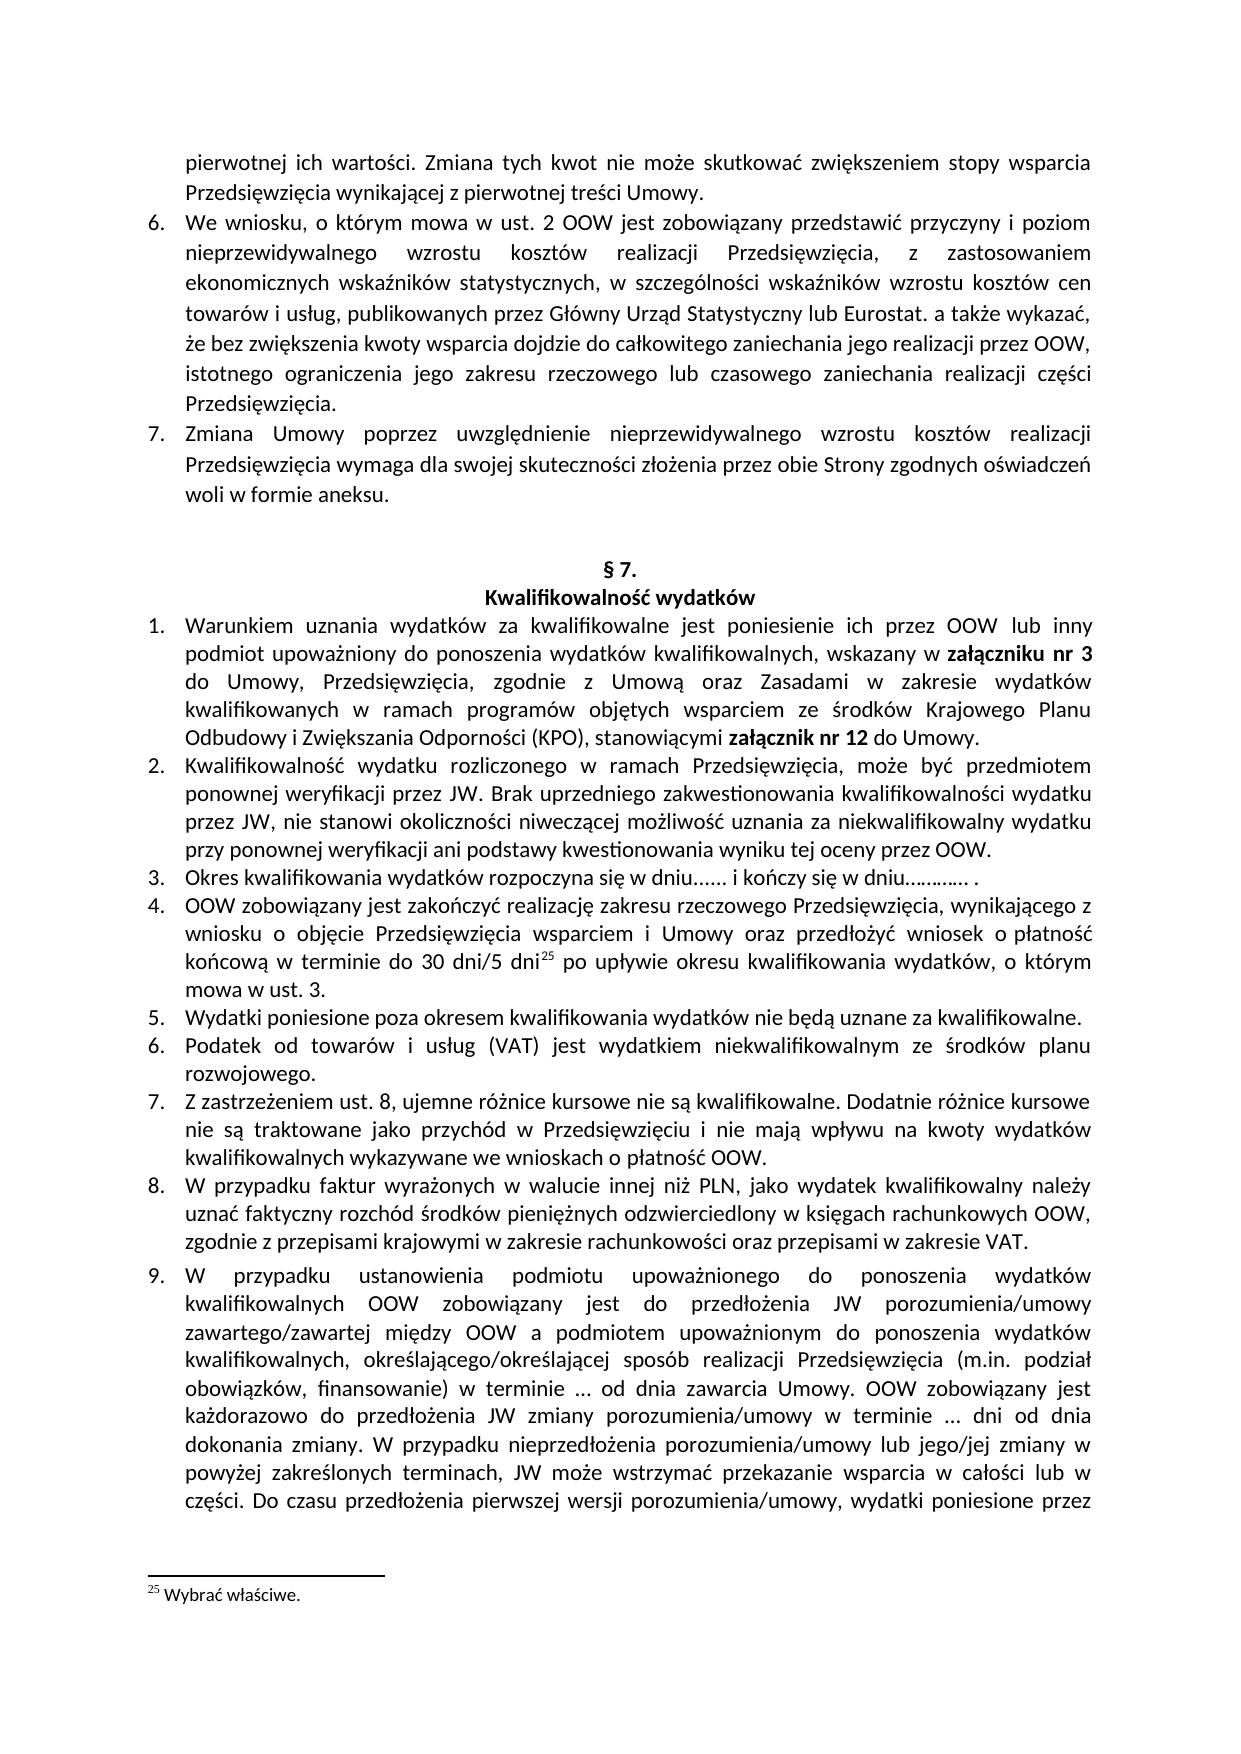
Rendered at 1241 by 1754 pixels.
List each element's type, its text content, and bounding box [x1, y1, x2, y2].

list W przypadku faktur wyrażonych w walucie innej niż PLN, jako wydatek kwalifikowalny należy uznać faktyczny rozchód środków pieniężnych odzwierciedlony w księgach rachunkowych OOW, zgodnie z przepisami krajowymi w zakresie rachunkowości oraz przepisami w zakresie VAT. [148, 1171, 1093, 1255]
list Okres kwalifikowania wydatków rozpoczyna się w dniu...... i kończy się w dniu………… . [148, 863, 1093, 891]
list Wydatki poniesione poza okresem kwalifikowania wydatków nie będą uznane za kwalifikowalne. [148, 1003, 1093, 1031]
list Warunkiem uznania wydatków za kwalifikowalne jest poniesienie ich przez OOW lub inny podmiot upoważniony do ponoszenia wydatków kwalifikowalnych, wskazany w załączniku nr 3 do Umowy, Przedsięwzięcia, zgodnie z Umową oraz Zasadami w zakresie wydatków kwalifikowanych w ramach programów objętych wsparciem ze środków Krajowego Planu Odbudowy i Zwiększania Odporności (KPO), stanowiącymi załącznik nr 12 do Umowy. [148, 611, 1093, 751]
list OOW zobowiązany jest zakończyć realizację zakresu rzeczowego Przedsięwzięcia, wynikającego z wniosku o objęcie Przedsięwzięcia wsparciem i Umowy oraz przedłożyć wniosek o płatność końcową w terminie do 30 dni/5 dni po upływie okresu kwalifikowania wydatków, o którym mowa w ust. 3. [148, 891, 1093, 1003]
list We wniosku, o którym mowa w ust. 2 OOW jest zobowiązany przedstawić przyczyny i poziom nieprzewidywalnego wzrostu kosztów realizacji Przedsięwzięcia, z zastosowaniem ekonomicznych wskaźników statystycznych, w szczególności wskaźników wzrostu kosztów cen towarów i usług, publikowanych przez Główny Urząd Statystyczny lub Eurostat. a także wykazać, że bez zwiększenia kwoty wsparcia dojdzie do całkowitego zaniechania jego realizacji przez OOW, istotnego ograniczenia jego zakresu rzeczowego lub czasowego zaniechania realizacji części Przedsięwzięcia. [148, 208, 1093, 417]
text Kwalifikowalność wydatków [148, 583, 1093, 611]
list Zmiana Umowy poprzez uwzględnienie nieprzewidywalnego wzrostu kosztów realizacji Przedsięwzięcia wymaga dla swojej skuteczności złożenia przez obie Strony zgodnych oświadczeń woli w formie aneksu. [148, 419, 1093, 508]
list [148, 1262, 1093, 1514]
list Kwalifikowalność wydatku rozliczonego w ramach Przedsięwzięcia, może być przedmiotem ponownej weryfikacji przez JW. Brak uprzedniego zakwestionowania kwalifikowalności wydatku przez JW, nie stanowi okoliczności niweczącej możliwość uznania za niekwalifikowalny wydatku przy ponownej weryfikacji ani podstawy kwestionowania wyniku tej oceny przez OOW. [148, 751, 1093, 863]
list Podatek od towarów i usług (VAT) jest wydatkiem niekwalifikowalnym ze środków planu rozwojowego. [148, 1031, 1093, 1087]
list Z zastrzeżeniem ust. 8, ujemne różnice kursowe nie są kwalifikowalne. Dodatnie różnice kursowe nie są traktowane jako przychód w Przedsięwzięciu i nie mają wpływu na kwoty wydatków kwalifikowalnych wykazywane we wnioskach o płatność OOW. [148, 1087, 1093, 1171]
text § 7. [148, 555, 1093, 583]
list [148, 148, 1093, 206]
